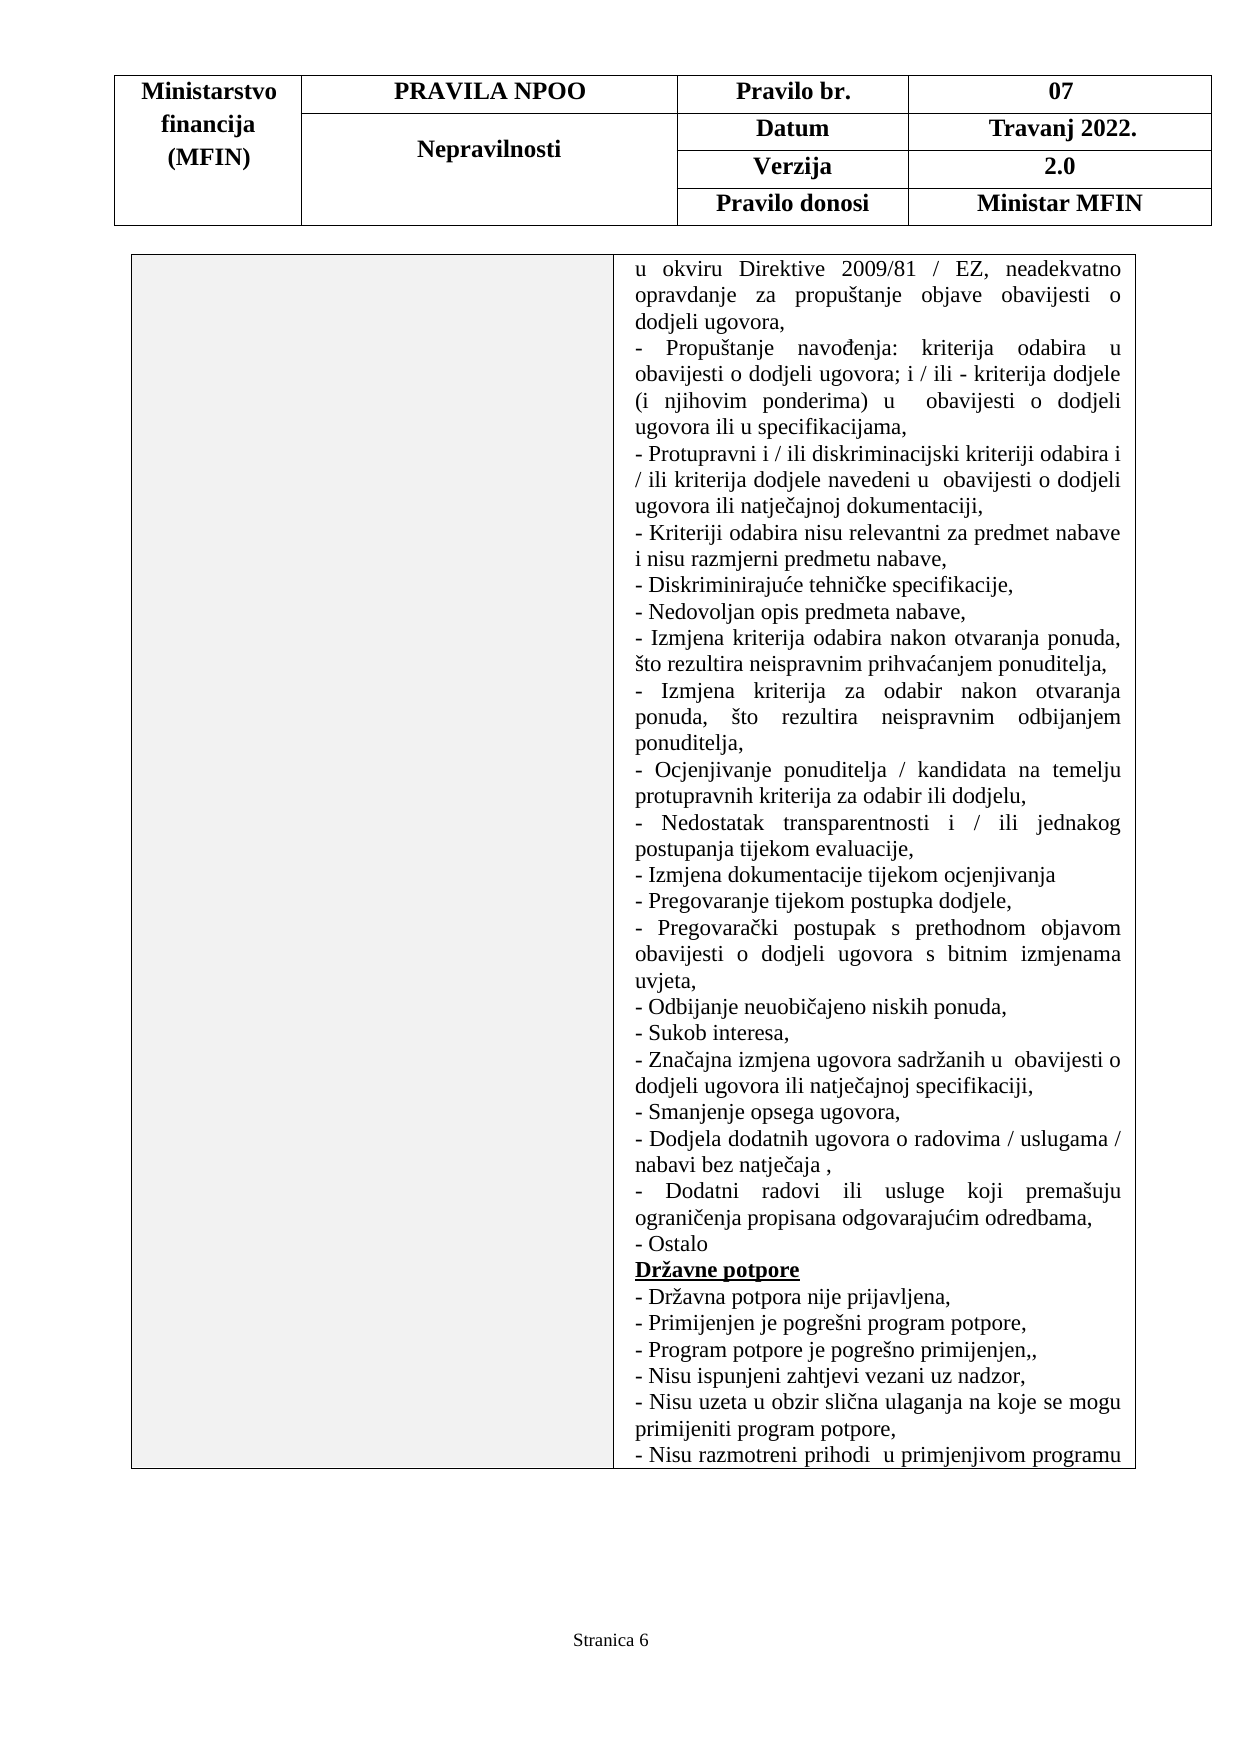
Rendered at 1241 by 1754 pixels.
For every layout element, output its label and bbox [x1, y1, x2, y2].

table_cell [614, 255, 1135, 1467]
table_cell [132, 255, 613, 1467]
